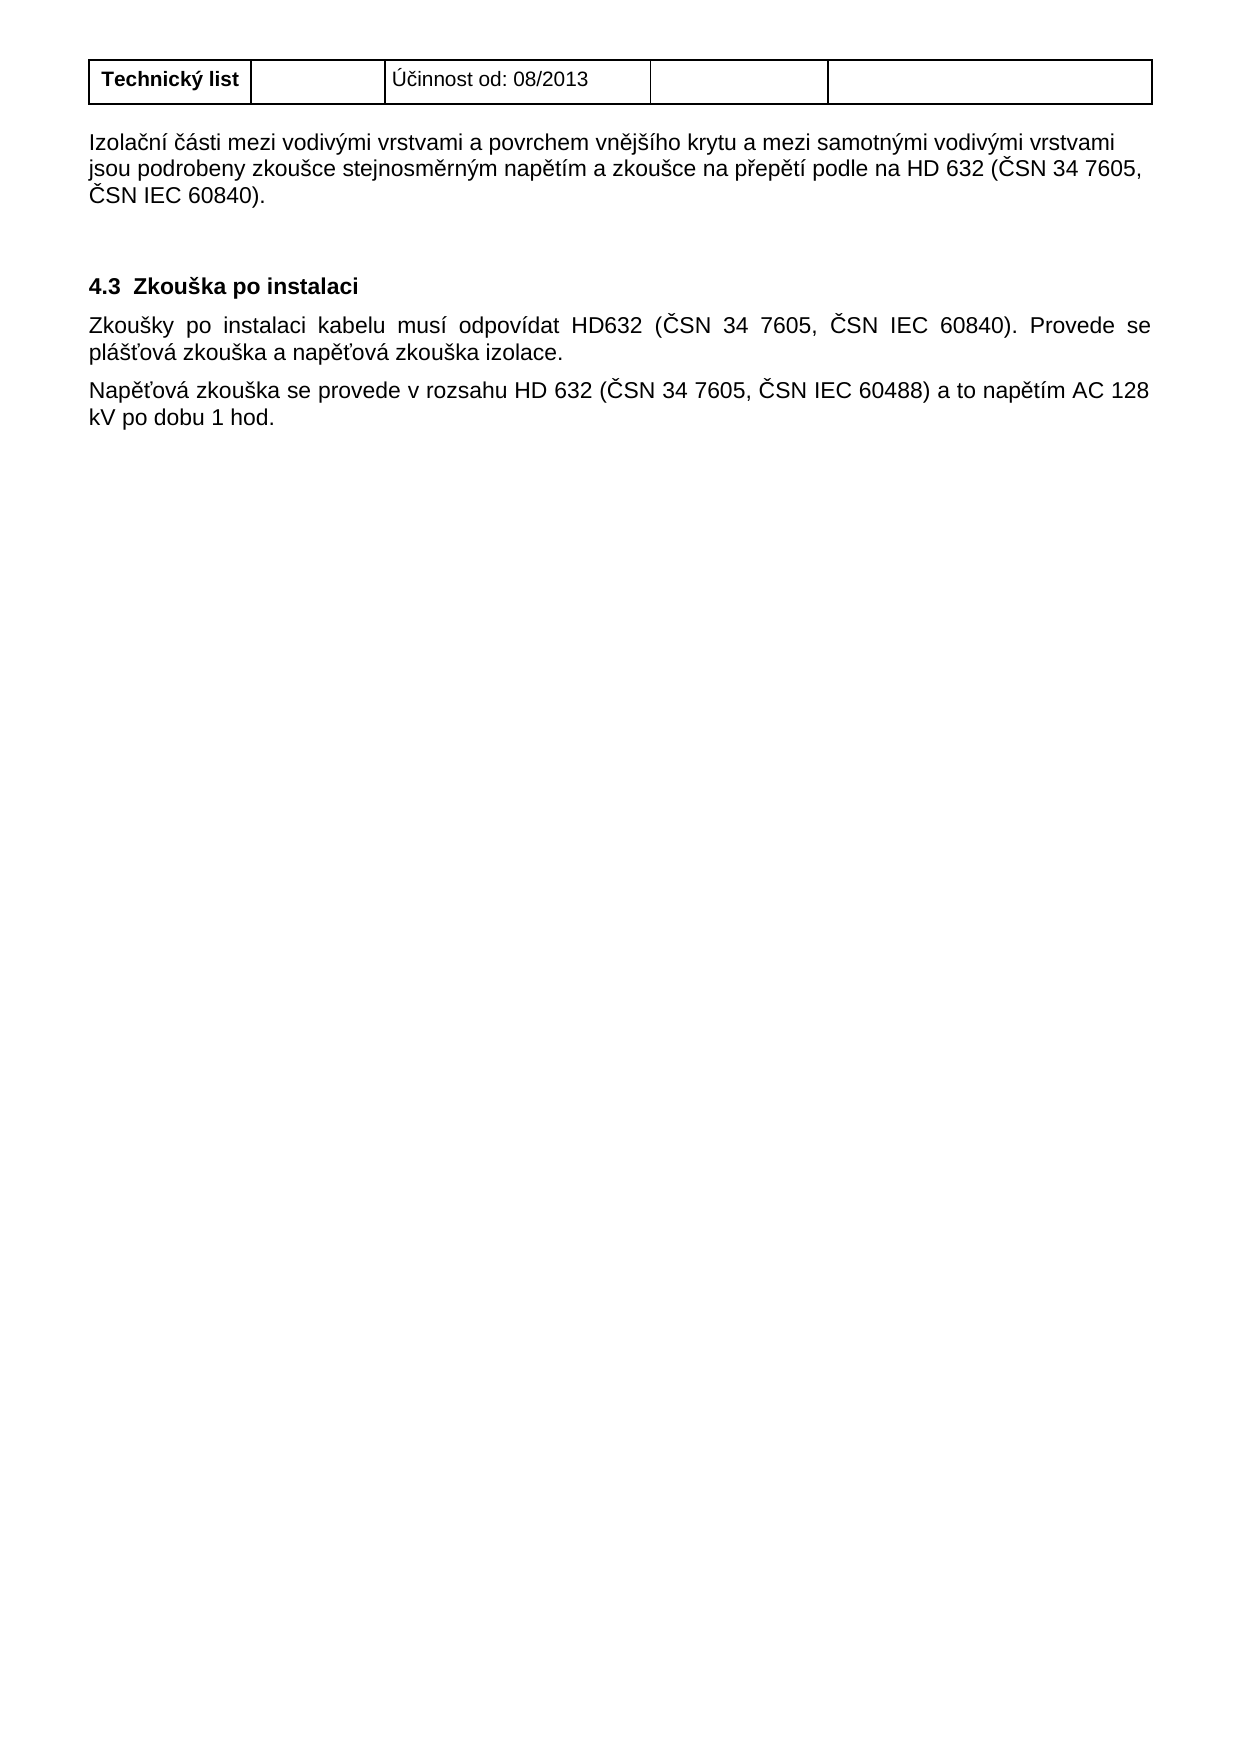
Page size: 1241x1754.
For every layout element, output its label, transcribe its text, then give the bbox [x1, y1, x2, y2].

text Izolační části mezi vodivými vrstvami a povrchem vnějšího krytu a mezi samotnými vodivými vrstvami jsou podrobeny zkoušce stejnosměrným napětím a zkoušce na přepětí podle na HD 632 (ČSN 34 7605, ČSN IEC 60840). [89, 129, 1152, 208]
text Napěťová zkouška se provede v rozsahu HD 632 (ČSN 34 7605, ČSN IEC 60488) a to napětím AC 128 kV po dobu 1 hod. [89, 377, 1152, 430]
text Zkoušky po instalaci kabelu musí odpovídat HD632 (ČSN 34 7605, ČSN IEC 60840). Provede se plášťová zkouška a napěťová zkouška izolace. [89, 312, 1152, 365]
list Zkouška po instalaci [89, 273, 1152, 299]
